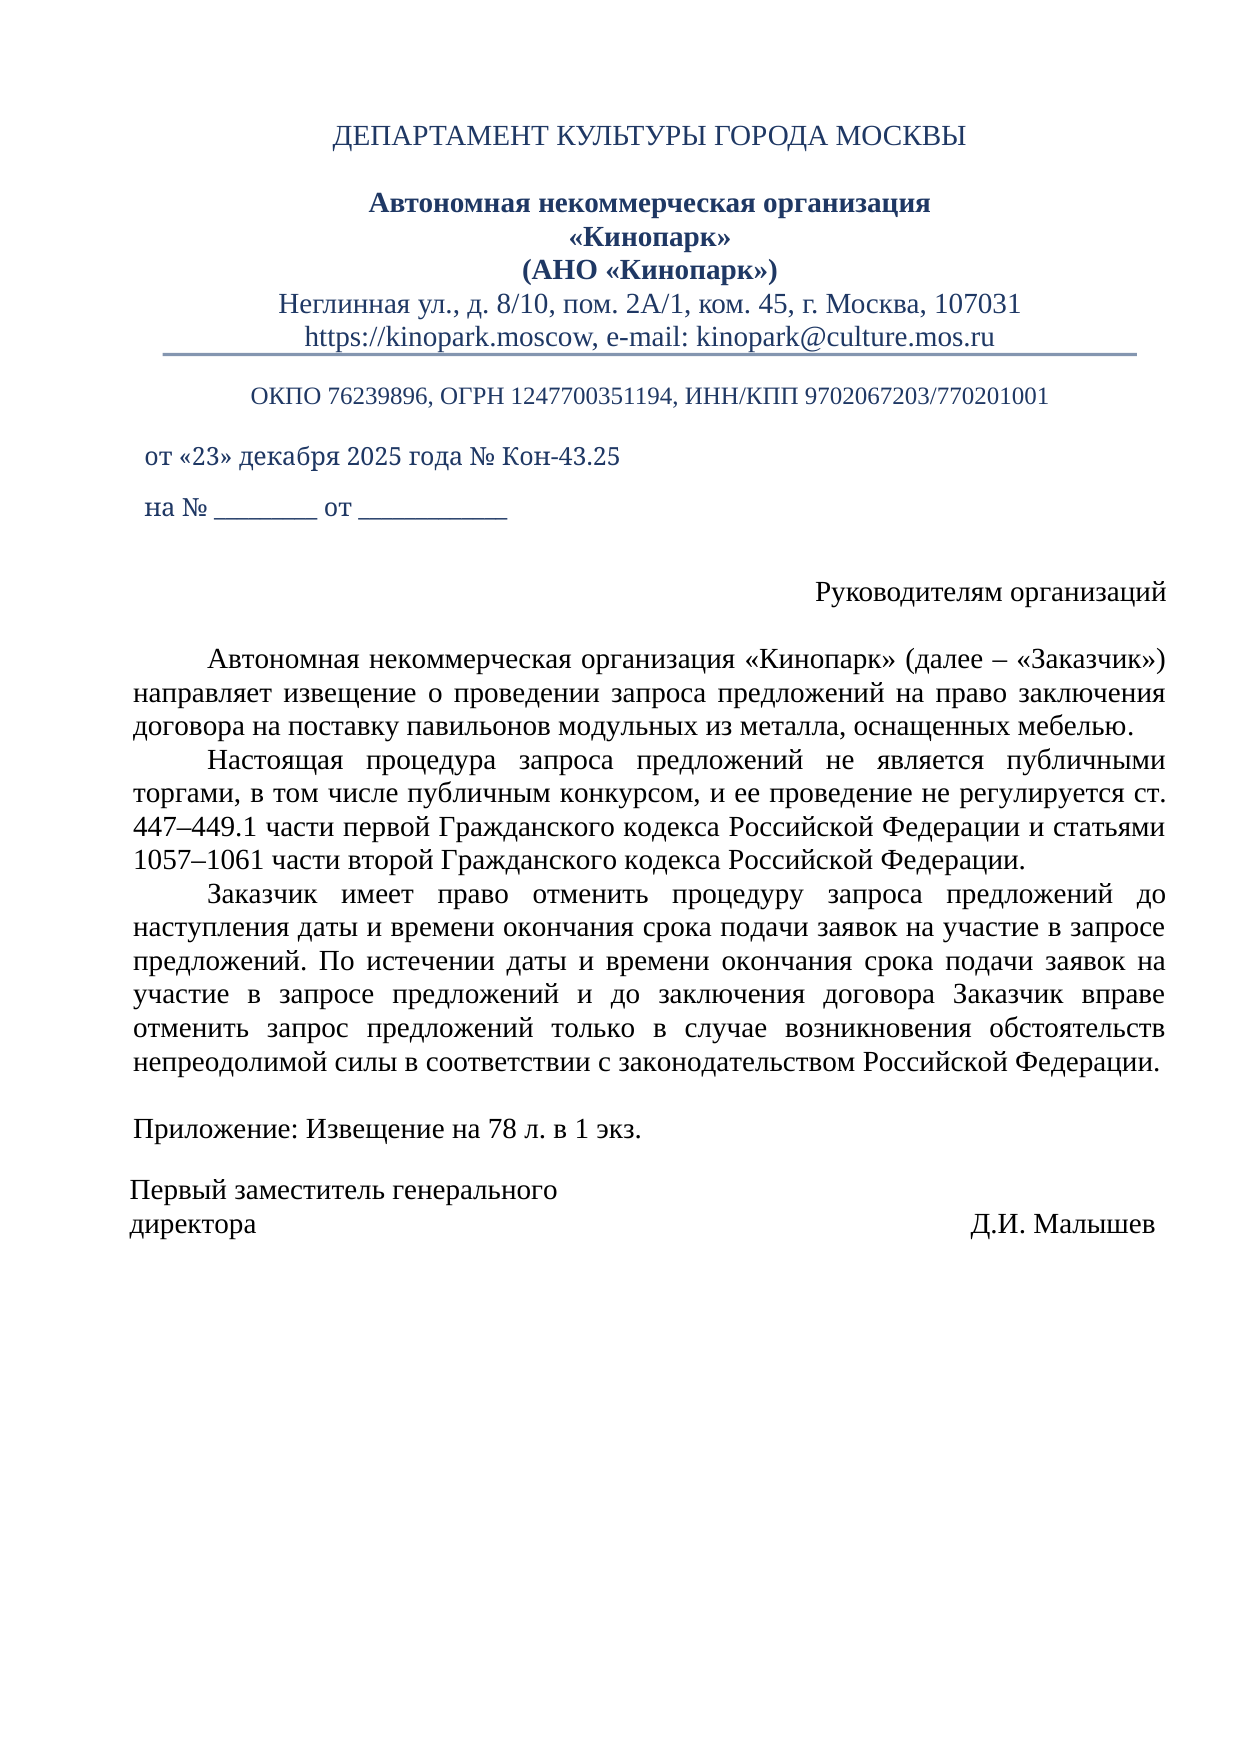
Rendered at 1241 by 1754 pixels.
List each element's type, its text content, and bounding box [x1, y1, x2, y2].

text Руководителям организаций [133, 574, 1167, 608]
table_header от «23» декабря 2025 года № Кон-43.25 на № _________ от _____________ [133, 439, 694, 574]
text (АНО «Кинопарк») [133, 252, 1167, 286]
table_header Первый заместитель генерального директора [118, 1172, 635, 1239]
text «Кинопарк» [133, 219, 1167, 252]
text Настоящая процедура запроса предложений не является публичными торгами, в том числе публичным конкурсом, и ее проведение не регулируется ст. 447–449.1 части первой Гражданского кодекса Российской Федерации и статьями 1057–1061 части второй Гражданского кодекса Российской Федерации. [133, 742, 1167, 876]
text ОКПО 76239896, ОГРН 1247700351194, ИНН/КПП 9702067203/770201001 [133, 381, 1167, 410]
text https://kinopark.moscow, e-mail: kinopark@culture.mos.ru [133, 319, 1167, 353]
text Заказчик имеет право отменить процедуру запроса предложений до наступления даты и времени окончания срока подачи заявок на участие в запросе предложений. По истечении даты и времени окончания срока подачи заявок на участие в запросе предложений и до заключения договора Заказчик вправе отменить запрос предложений только в случае возникновения обстоятельств непреодолимой силы в соответствии с законодательством Российской Федерации. [133, 876, 1167, 1077]
text Автономная некоммерческая организация [133, 185, 1167, 219]
text ДЕПАРТАМЕНТ КУЛЬТУРЫ ГОРОДА МОСКВЫ [133, 118, 1167, 152]
text Приложение: Извещение на 78 л. в 1 экз. [133, 1111, 1167, 1144]
table_header Д.И. Малышев [635, 1172, 1167, 1239]
text Автономная некоммерческая организация «Кинопарк» (далее – «Заказчик») направляет извещение о проведении запроса предложений на право заключения договора на поставку павильонов модульных из металла, оснащенных мебелью. [133, 641, 1167, 742]
text Неглинная ул., д. 8/10, пом. 2А/1, ком. 45, г. Москва, 107031 [133, 286, 1167, 319]
